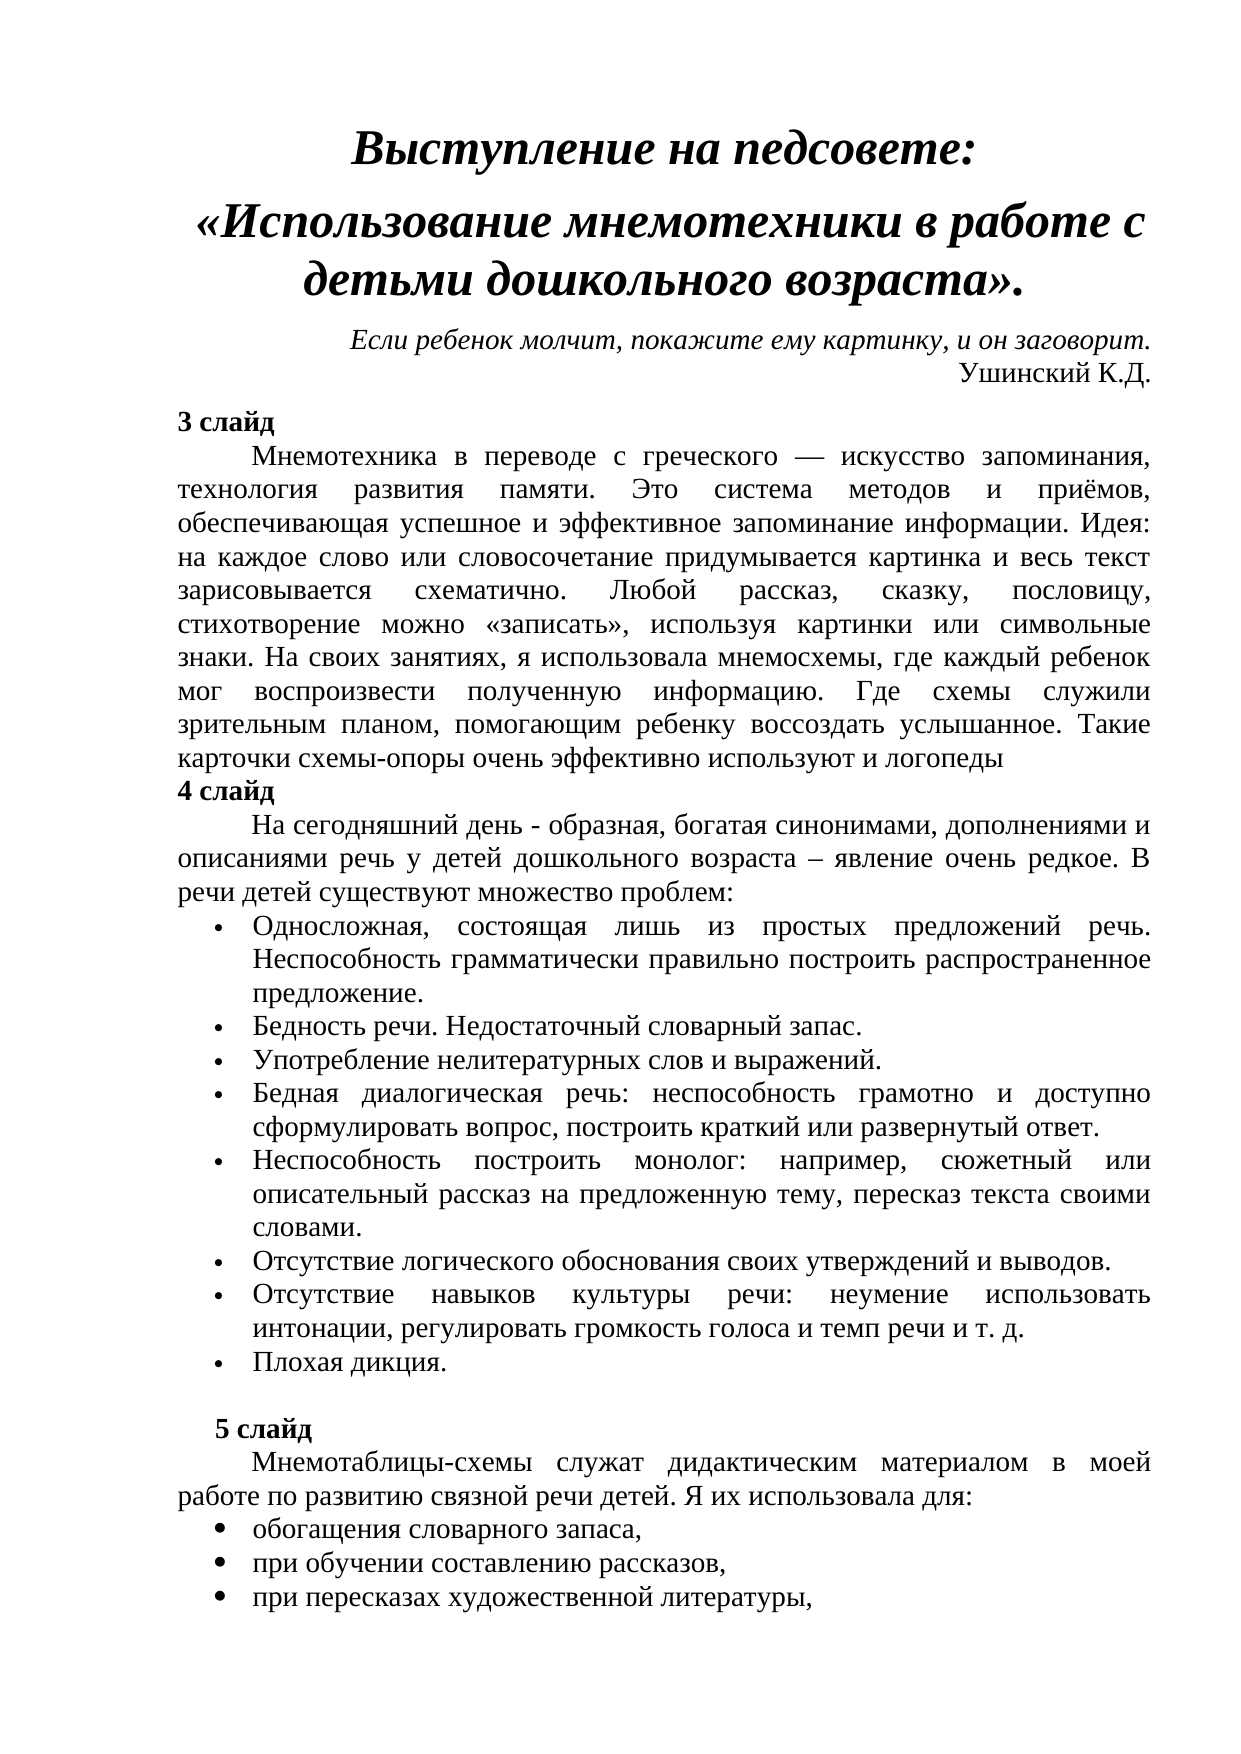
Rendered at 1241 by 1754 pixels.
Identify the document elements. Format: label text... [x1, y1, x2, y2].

text 4 слайд [177, 773, 1152, 807]
list Отсутствие навыков культуры речи: неумение использовать интонации, регулировать громкость голоса и темп речи и т. д. [215, 1277, 1152, 1344]
text «Использование мнемотехники в работе с детьми дошкольного возраста». [177, 191, 1152, 306]
text 5 слайд [215, 1411, 1152, 1444]
list при обучении составлению рассказов, [215, 1545, 1152, 1579]
list Отсутствие логического обоснования своих утверждений и выводов. [215, 1243, 1152, 1277]
list Односложная, состоящая лишь из простых предложений речь. Неспособность грамматически правильно построить распространенное предложение. [215, 908, 1152, 1008]
list Употребление нелитературных слов и выражений. [215, 1042, 1152, 1075]
list Плохая дикция. [215, 1344, 1152, 1377]
text Выступление на педсовете: [177, 118, 1152, 176]
list обогащения словарного запаса, [215, 1511, 1152, 1545]
text 3 слайд [177, 404, 1152, 438]
list Бедная диалогическая речь: неспособность грамотно и доступно сформулировать вопрос, построить краткий или развернутый ответ. [215, 1075, 1152, 1142]
list Бедность речи. Недостаточный словарный запас. [215, 1008, 1152, 1042]
text Мнемотехника в переводе с греческого — искусство запоминания, технология развития памяти. Это система методов и приёмов, обеспечивающая успешное и эффективное запоминание информации. Идея: на каждое слово или словосочетание придумывается картинка и весь текст зарисовывается схематично. Любой рассказ, сказку, пословицу, стихотворение можно «записать», используя картинки или символьные знаки. На своих занятиях, я использовала мнемосхемы, где каждый ребенок мог воспроизвести полученную информацию. Где схемы служили зрительным планом, помогающим ребенку воссоздать услышанное. Такие карточки схемы-опоры очень эффективно используют и логопеды [177, 438, 1152, 773]
text На сегодняшний день - образная, богатая синонимами, дополнениями и описаниями речь у детей дошкольного возраста – явление очень редкое. В речи детей существуют множество проблем: [177, 807, 1152, 908]
list Неспособность построить монолог: например, сюжетный или описательный рассказ на предложенную тему, пересказ текста своими словами. [215, 1142, 1152, 1243]
list при пересказах художественной литературы, [215, 1579, 1152, 1612]
text Мнемотаблицы-схемы служат дидактическим материалом в моей работе по развитию связной речи детей. Я их использовала для: [177, 1444, 1152, 1511]
text Если ребенок молчит, покажите ему картинку, и он заговорит. Ушинский К.Д. [177, 322, 1152, 389]
